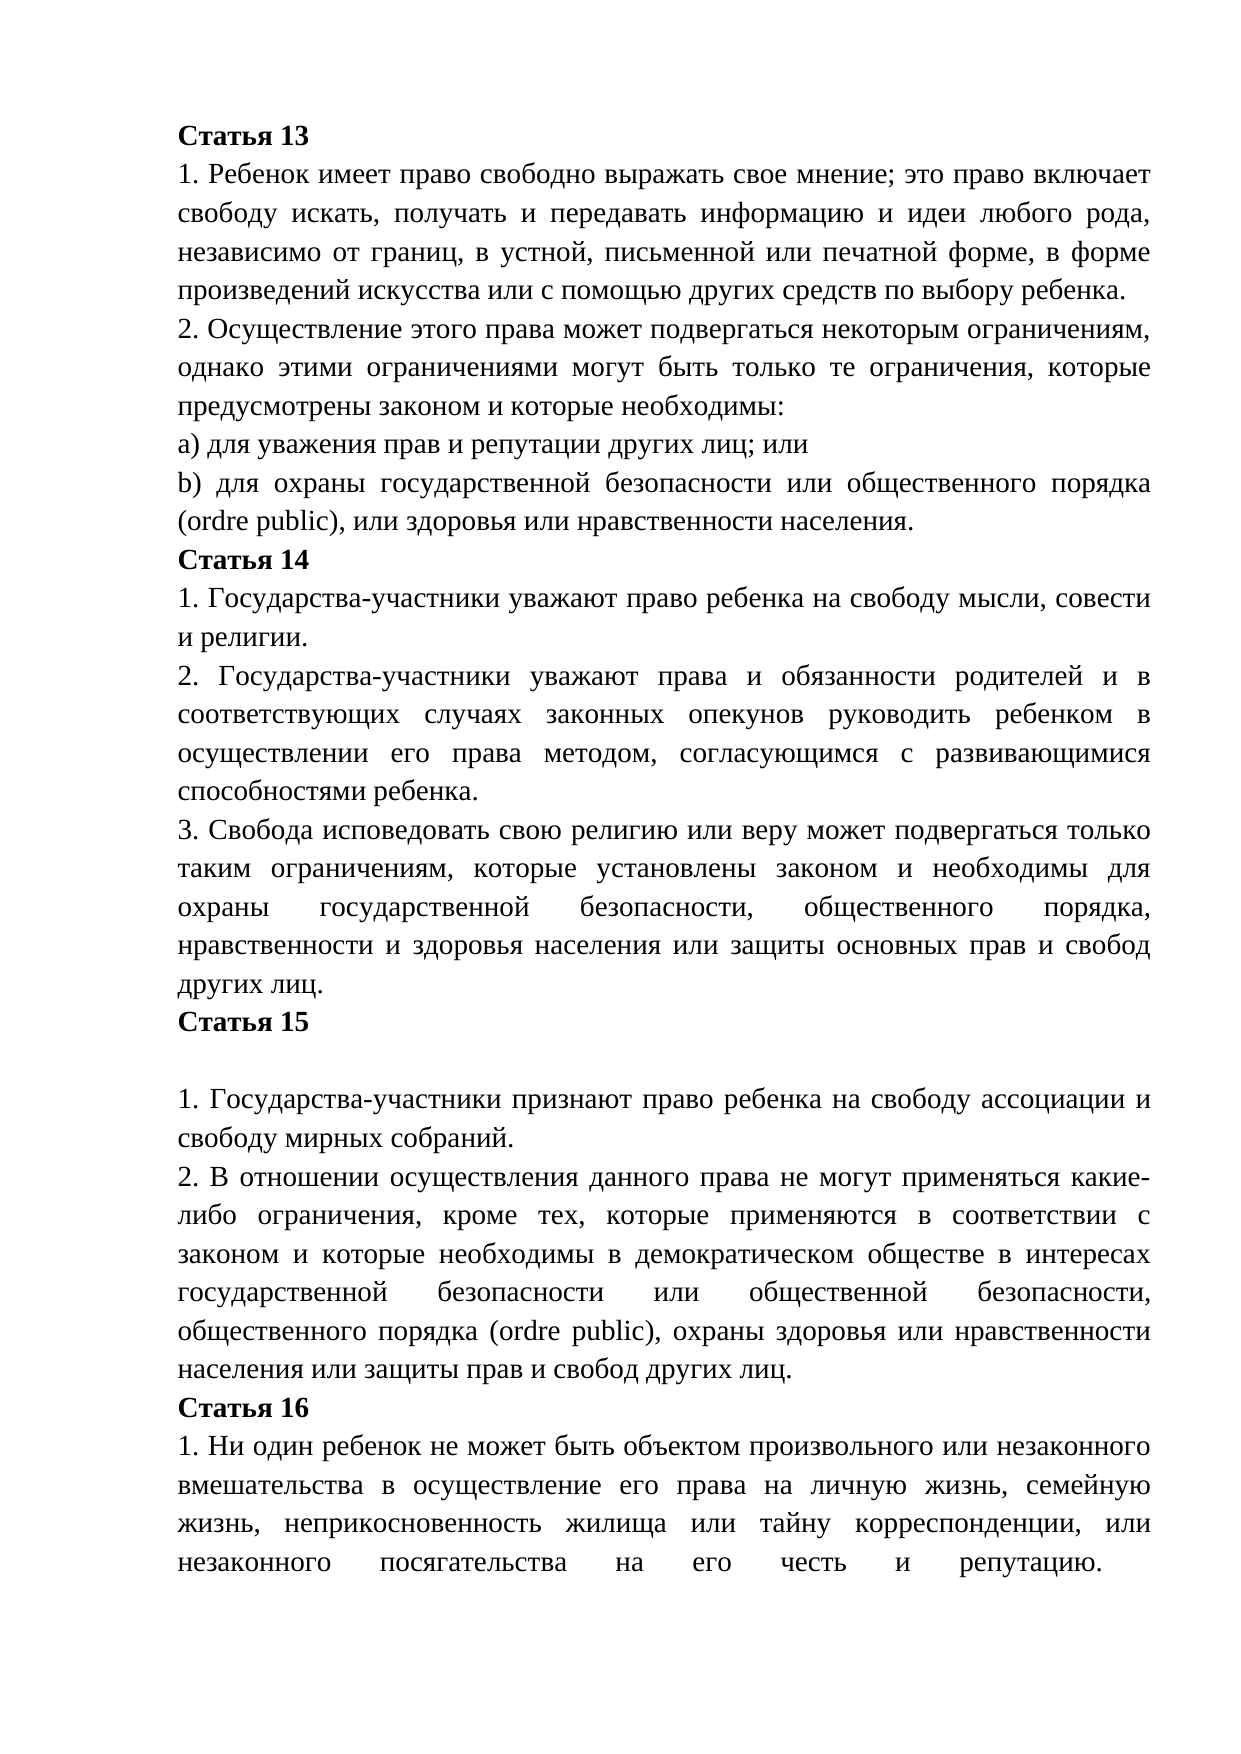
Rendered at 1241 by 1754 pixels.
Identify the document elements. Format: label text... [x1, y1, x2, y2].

text Статья 14 [177, 542, 1152, 576]
text b) для охраны государственной безопасности или общественного порядка (ordre public), или здоровья или нравственности населения. [177, 465, 1152, 537]
text 2. Осуществление этого права может подвергаться некоторым ограничениям, однако этими ограничениями могут быть только те ограничения, которые предусмотрены законом и которые необходимы: [177, 311, 1152, 421]
text 2. В отношении осуществления данного права не могут применяться какие-либо ограничения, кроме тех, которые применяются в соответствии с законом и которые необходимы в демократическом обществе в интересах государственной безопасности или общественной безопасности, общественного порядка (ordre public), охраны здоровья или нравственности населения или защиты прав и свобод других лиц. [177, 1159, 1152, 1385]
text Статья 13 [177, 118, 1152, 152]
text 1. Государства-участники уважают право ребенка на свободу мысли, совести и религии. [177, 581, 1152, 653]
text a) для уважения прав и репутации других лиц; или [177, 426, 1152, 460]
text Статья 15 [177, 1004, 1152, 1038]
text 1. Государства-участники признают право ребенка на свободу ассоциации и свободу мирных собраний. [177, 1082, 1152, 1154]
text Статья 16 [177, 1390, 1152, 1423]
text 1. Ребенок имеет право свободно выражать свое мнение; это право включает свободу искать, получать и передавать информацию и идеи любого рода, независимо от границ, в устной, письменной или печатной форме, в форме произведений искусства или с помощью других средств по выбору ребенка. [177, 157, 1152, 306]
text 2. Государства-участники уважают права и обязанности родителей и в соответствующих случаях законных опекунов руководить ребенком в осуществлении его права методом, согласующимся с развивающимися способностями ребенка. [177, 658, 1152, 807]
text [177, 1428, 1152, 1578]
text 3. Свобода исповедовать свою религию или веру может подвергаться только таким ограничениям, которые установлены законом и необходимы для охраны государственной безопасности, общественного порядка, нравственности и здоровья населения или защиты основных прав и свобод других лиц. [177, 812, 1152, 999]
